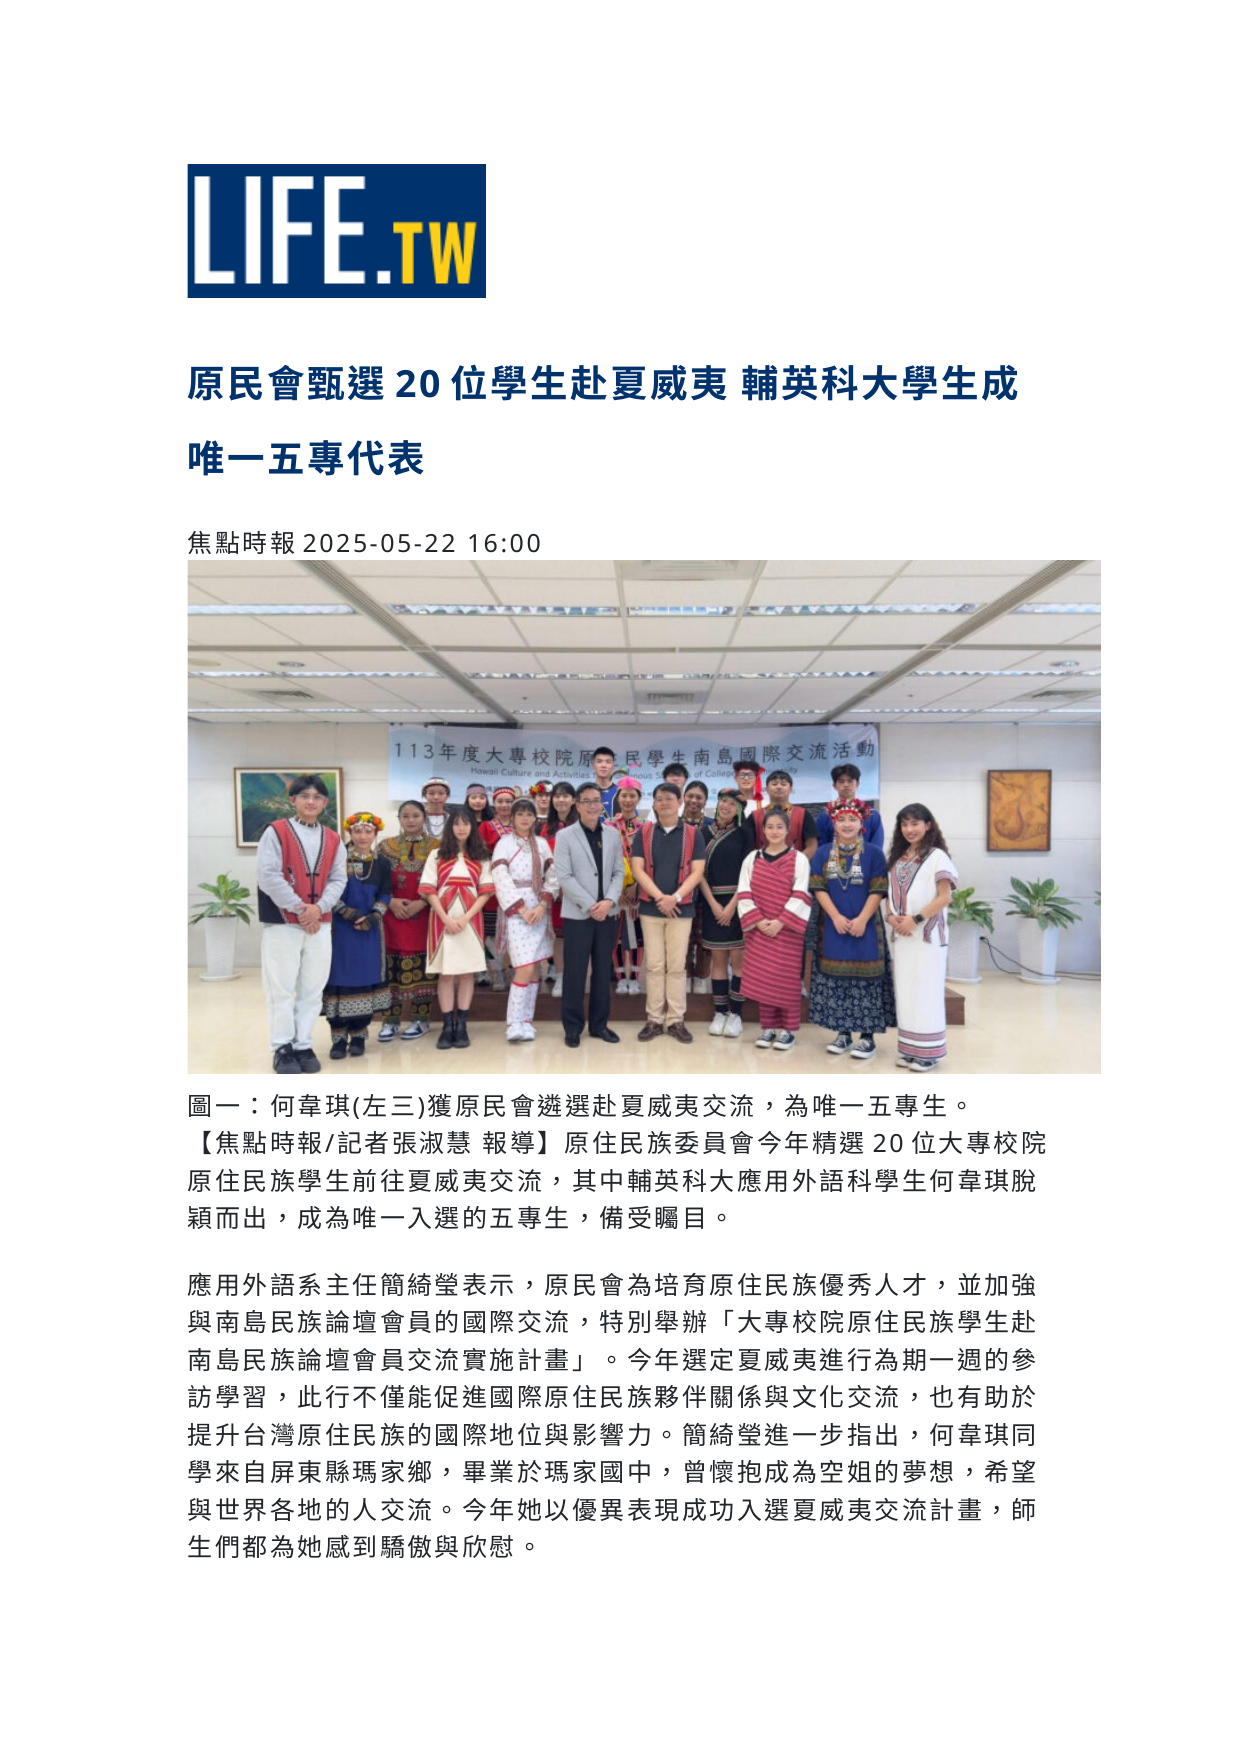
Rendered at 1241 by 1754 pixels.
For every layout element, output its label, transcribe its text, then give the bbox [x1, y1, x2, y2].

picture [187, 560, 1101, 1074]
text 焦點時報2025-05-22 16:00 [187, 523, 1053, 560]
text 原民會甄選20位學生赴夏威夷 輔英科大學生成唯一五專代表 [187, 344, 1053, 494]
text 【焦點時報/記者張淑慧 報導】原住民族委員會今年精選20位大專校院原住民族學生前往夏威夷交流，其中輔英科大應用外語科學生何韋琪脫穎而出，成為唯一入選的五專生，備受矚目。 [187, 1123, 1053, 1235]
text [187, 1264, 1053, 1564]
text 圖一：何韋琪(左三)獲原民會遴選赴夏威夷交流，為唯一五專生。 [187, 1074, 1053, 1123]
